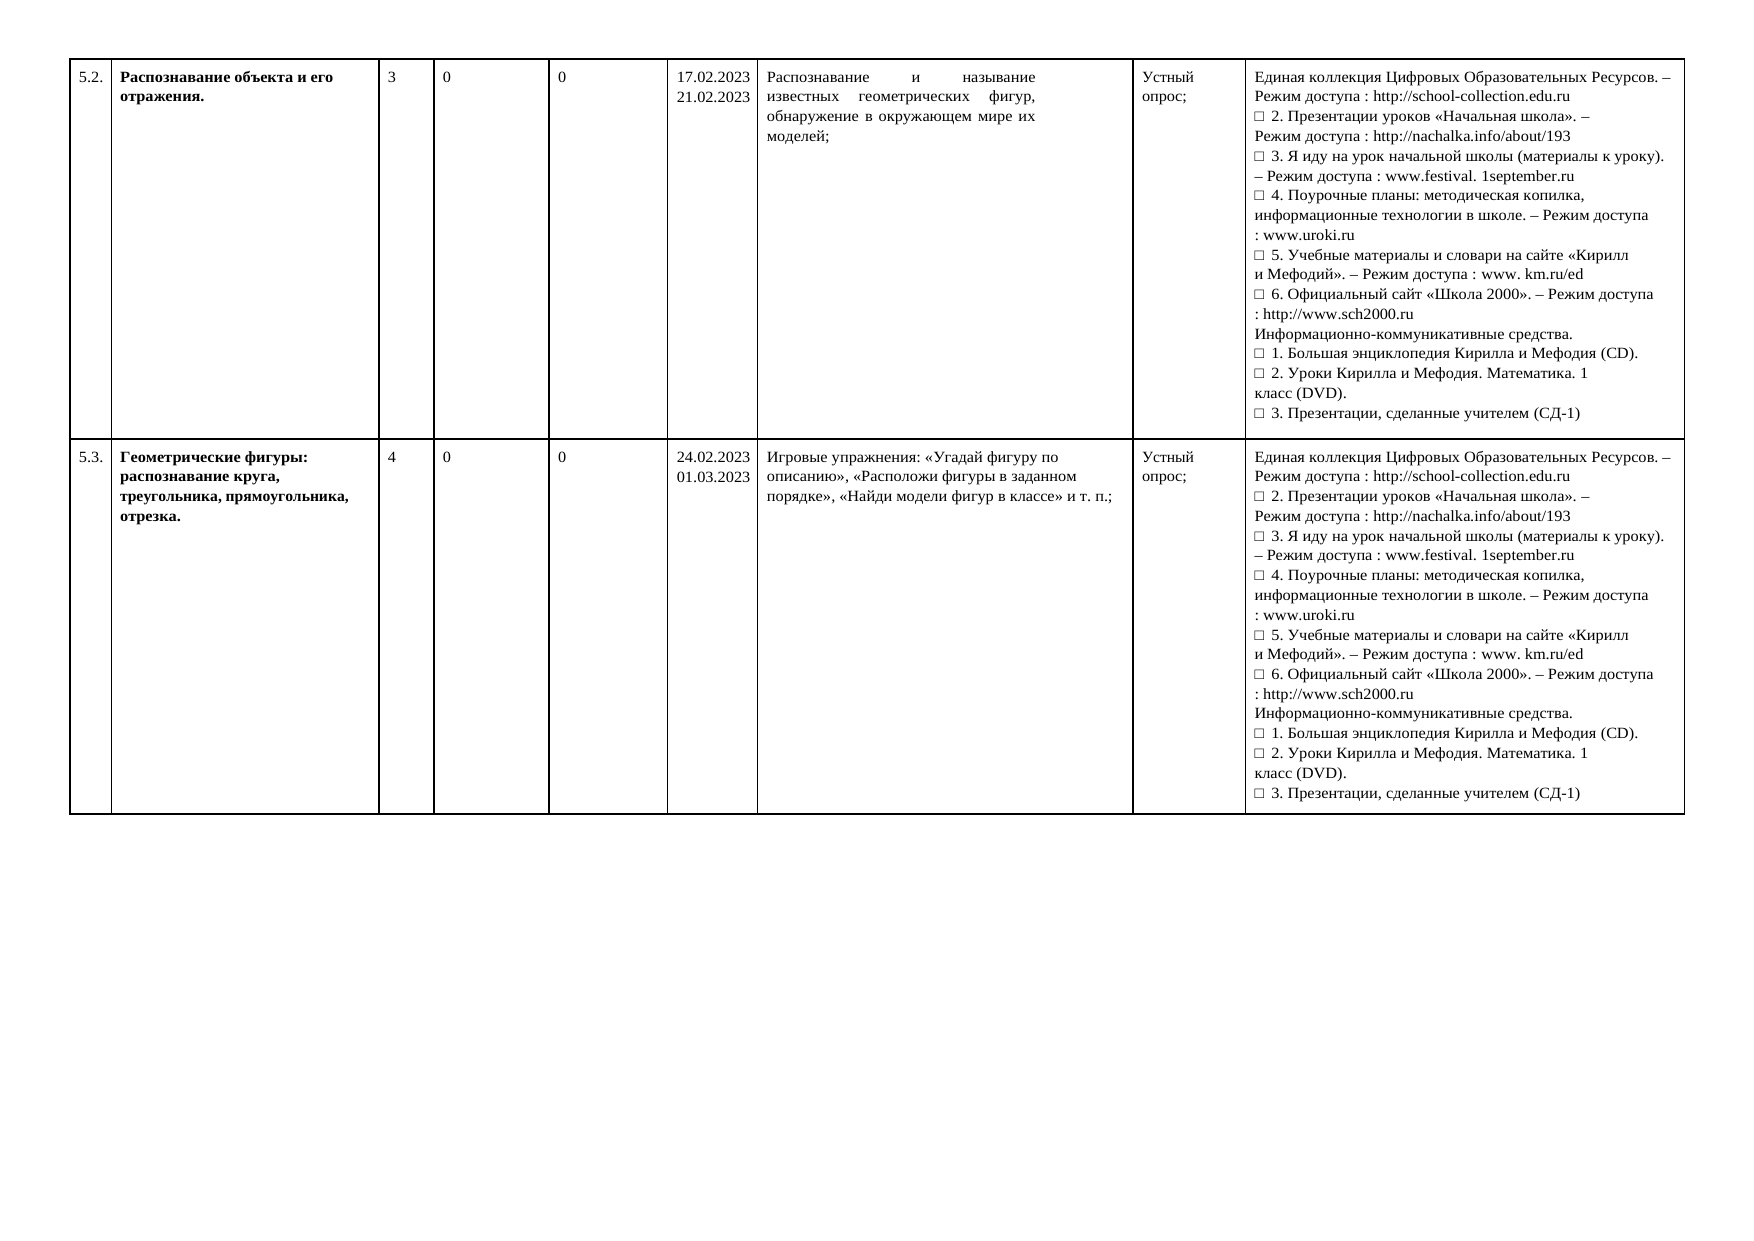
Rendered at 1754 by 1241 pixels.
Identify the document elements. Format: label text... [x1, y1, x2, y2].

table_cell Единая коллекция Цифровых Образовательных Ресурсов. – Режим доступа : http://school-collection.edu.ru 2. Презентации уроков «Начальная школа». – Режим доступа : http://nachalka.info/about/193 3. Я иду на урок начальной школы (материалы к уроку). – Режим доступа : www.festival. 1september.ru 4. Поурочные планы: методическая копилка, информационные технологии в школе. – Режим доступа : www.uroki.ru 5. Учебные материалы и словари на сайте «Кирилл и Мефодий». – Режим доступа : www. km.ru/ed 6. Официальный сайт «Школа 2000». – Режим доступа : http://www.sch2000.ru Информационно-коммуникативные средства. 1. Большая энциклопедия Кирилла и Мефодия (CD). 2. Уроки Кирилла и Мефодия. Математика. 1 класс (DVD). 3. Презентации, сделанные учителем (СД-1) [1246, 440, 1684, 813]
table_cell 0 [550, 440, 667, 813]
table_header Устный опрос; [1134, 60, 1245, 438]
table_header Распознавание объекта и его отражения. [112, 60, 378, 438]
table_cell 24.02.2023 01.03.2023 [668, 440, 757, 813]
table_header 5.2. [71, 60, 111, 438]
table_cell Геометрические фигуры: распознавание круга, треугольника, прямоугольника, отрезка. [112, 440, 378, 813]
table_header 17.02.2023 21.02.2023 [668, 60, 757, 438]
table_header Единая коллекция Цифровых Образовательных Ресурсов. – Режим доступа : http://school-collection.edu.ru 2. Презентации уроков «Начальная школа». – Режим доступа : http://nachalka.info/about/193 3. Я иду на урок начальной школы (материалы к уроку). – Режим доступа : www.festival. 1september.ru 4. Поурочные планы: методическая копилка, информационные технологии в школе. – Режим доступа : www.uroki.ru 5. Учебные материалы и словари на сайте «Кирилл и Мефодий». – Режим доступа : www. km.ru/ed 6. Официальный сайт «Школа 2000». – Режим доступа : http://www.sch2000.ru Информационно-коммуникативные средства. 1. Большая энциклопедия Кирилла и Мефодия (CD). 2. Уроки Кирилла и Мефодия. Математика. 1 класс (DVD). 3. Презентации, сделанные учителем (СД-1) [1246, 60, 1684, 438]
table_cell 0 [435, 440, 548, 813]
table_cell Игровые упражнения: «Угадай фигуру по описанию», «Расположи фигуры в заданном порядке», «Найди модели фигур в классе» и т. п.; [758, 440, 1132, 813]
table_cell Устный опрос; [1134, 440, 1245, 813]
table_cell 4 [380, 440, 433, 813]
table_header 0 [435, 60, 548, 438]
table_header Распознавание и называние известных геометрических фигур, обнаружение в окружающем мире их моделей; [758, 60, 1132, 438]
table_header 3 [380, 60, 433, 438]
table_cell 5.3. [71, 440, 111, 813]
table_header 0 [550, 60, 667, 438]
